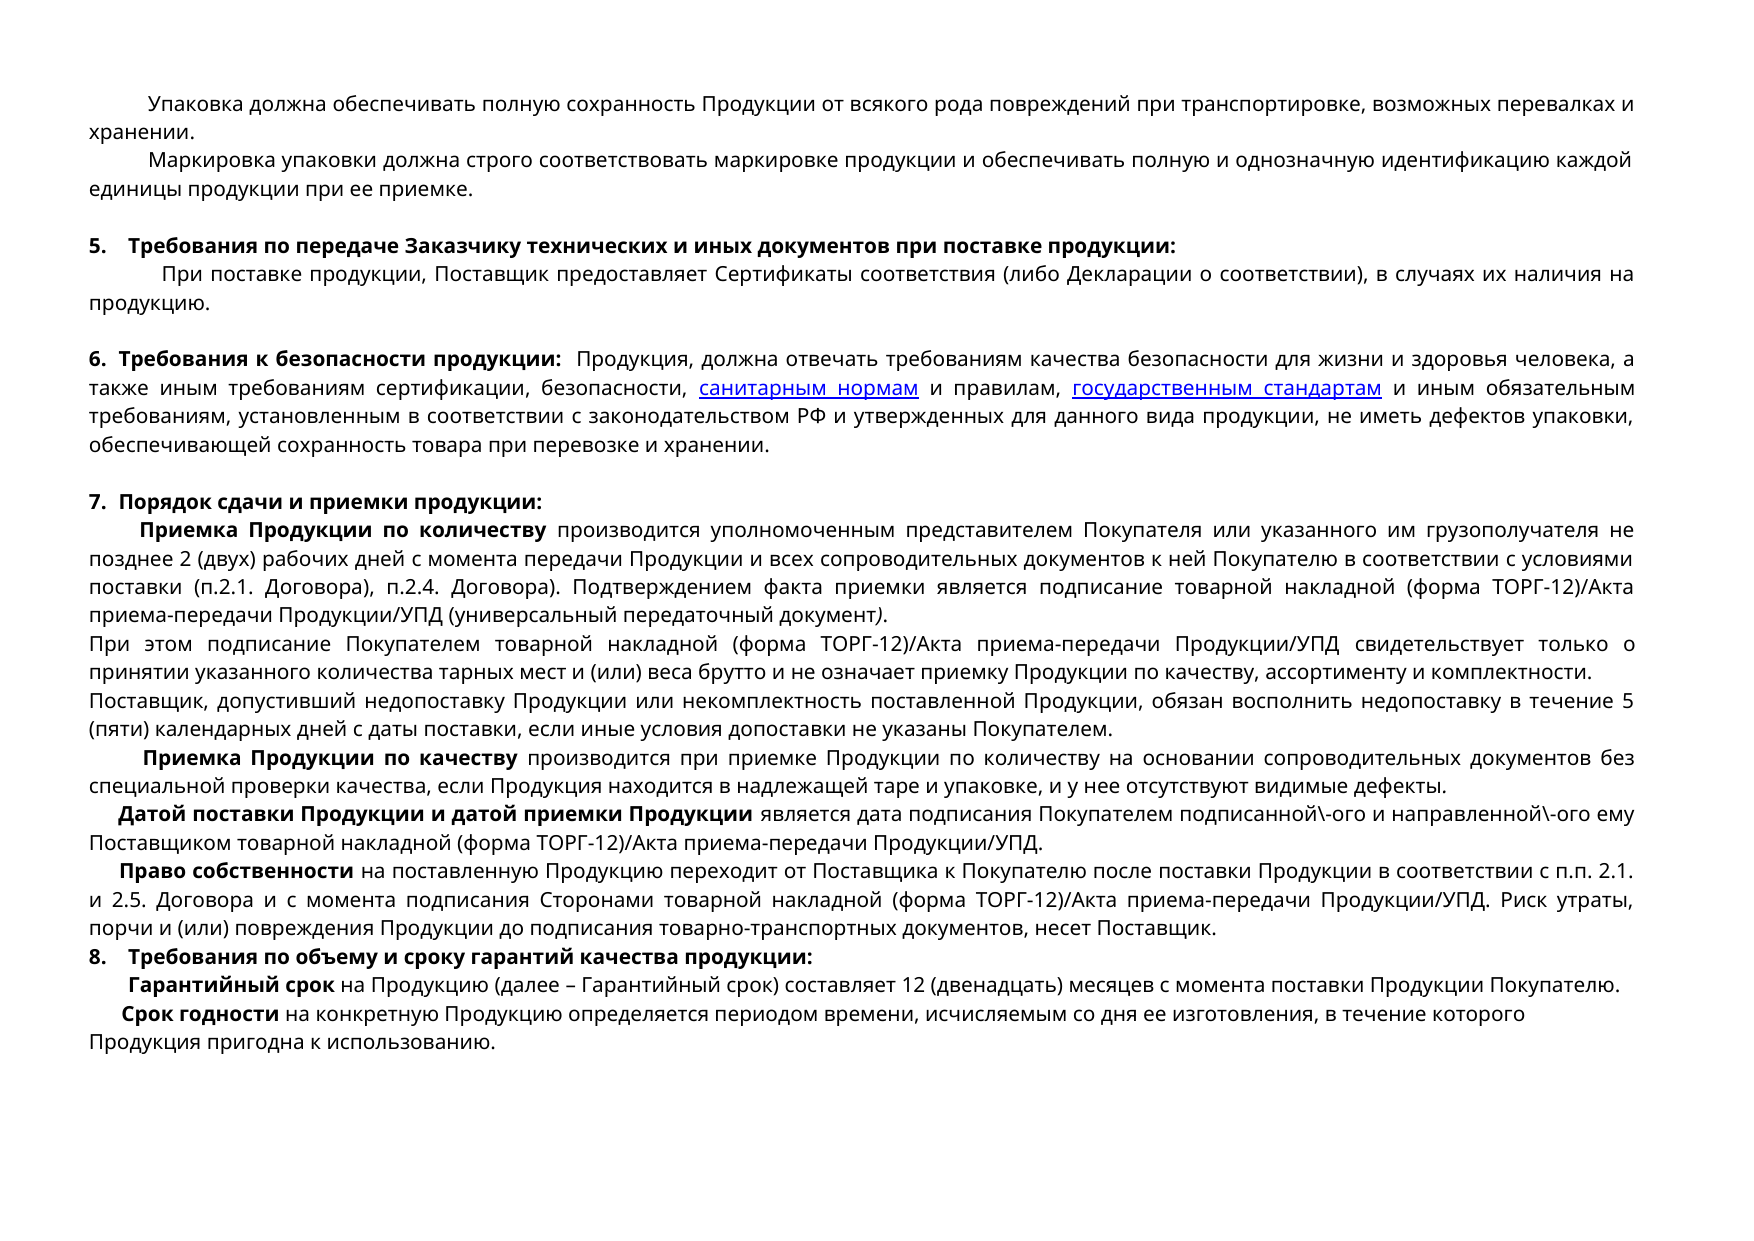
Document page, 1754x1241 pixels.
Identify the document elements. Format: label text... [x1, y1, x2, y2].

list Требования по объему и сроку гарантий качества продукции: Гарантийный срок на Продукцию (далее – Гарантийный срок) составляет 12 (двенадцать) месяцев с момента поставки Продукции Покупателю. [89, 942, 1636, 999]
text Датой поставки Продукции и датой приемки Продукции является дата подписания Покупателем подписанной\-ого и направленной\-ого ему Поставщиком товарной накладной (форма ТОРГ-12)/Акта приема-передачи Продукции/УПД. [89, 799, 1636, 856]
text Маркировка упаковки должна строго соответствовать маркировке продукции и обеспечивать полную и однозначную идентификацию каждой единицы продукции при ее приемке. [89, 146, 1636, 202]
list Приемка Продукции по качеству производится при приемке Продукции по количеству на основании сопроводительных документов без специальной проверки качества, если Продукция находится в надлежащей таре и упаковке, и у нее отсутствуют видимые дефекты. [89, 743, 1636, 799]
list Требования к безопасности продукции: Продукция, должна отвечать требованиям качества безопасности для жизни и здоровья человека, а также иным требованиям сертификации, безопасности, санитарным нормам и правилам, государственным стандартам и иным обязательным требованиям, установленным в соответствии с законодательством РФ и утвержденных для данного вида продукции, не иметь дефектов упаковки, обеспечивающей сохранность товара при перевозке и хранении. [89, 344, 1636, 458]
text Упаковка должна обеспечивать полную сохранность Продукции от всякого рода повреждений при транспортировке, возможных перевалках и хранении. [89, 89, 1636, 146]
list При поставке продукции, Поставщик предоставляет Сертификаты соответствия (либо Декларации о соответствии), в случаях их наличия на продукцию. [89, 259, 1636, 316]
list Срок годности на конкретную Продукцию определяется периодом времени, исчисляемым со дня ее изготовления, в течение которого Продукция пригодна к использованию. [89, 999, 1636, 1056]
list Поставщик, допустивший недопоставку Продукции или некомплектность поставленной Продукции, обязан восполнить недопоставку в течение 5 (пяти) календарных дней с даты поставки, если иные условия допоставки не указаны Покупателем. [89, 686, 1636, 743]
text Право собственности на поставленную Продукцию переходит от Поставщика к Покупателю после поставки Продукции в соответствии с п.п. 2.1. и 2.5. Договора и с момента подписания Сторонами товарной накладной (форма ТОРГ-12)/Акта приема-передачи Продукции/УПД. Риск утраты, порчи и (или) повреждения Продукции до подписания товарно-транспортных документов, несет Поставщик. [89, 856, 1636, 942]
list При этом подписание Покупателем товарной накладной (форма ТОРГ-12)/Акта приема-передачи Продукции/УПД свидетельствует только о принятии указанного количества тарных мест и (или) веса брутто и не означает приемку Продукции по качеству, ассортименту и комплектности. [89, 629, 1636, 686]
list Приемка Продукции по количеству производится уполномоченным представителем Покупателя или указанного им грузополучателя не позднее 2 (двух) рабочих дней с момента передачи Продукции и всех сопроводительных документов к ней Покупателю в соответствии с условиями поставки (п.2.1. Договора), п.2.4. Договора). Подтверждением факта приемки является подписание товарной накладной (форма ТОРГ-12)/Акта приема-передачи Продукции/УПД (универсальный передаточный документ). [89, 515, 1636, 629]
list Требования по передаче Заказчику технических и иных документов при поставке продукции: [89, 231, 1636, 259]
list Порядок сдачи и приемки продукции: [89, 487, 1636, 515]
